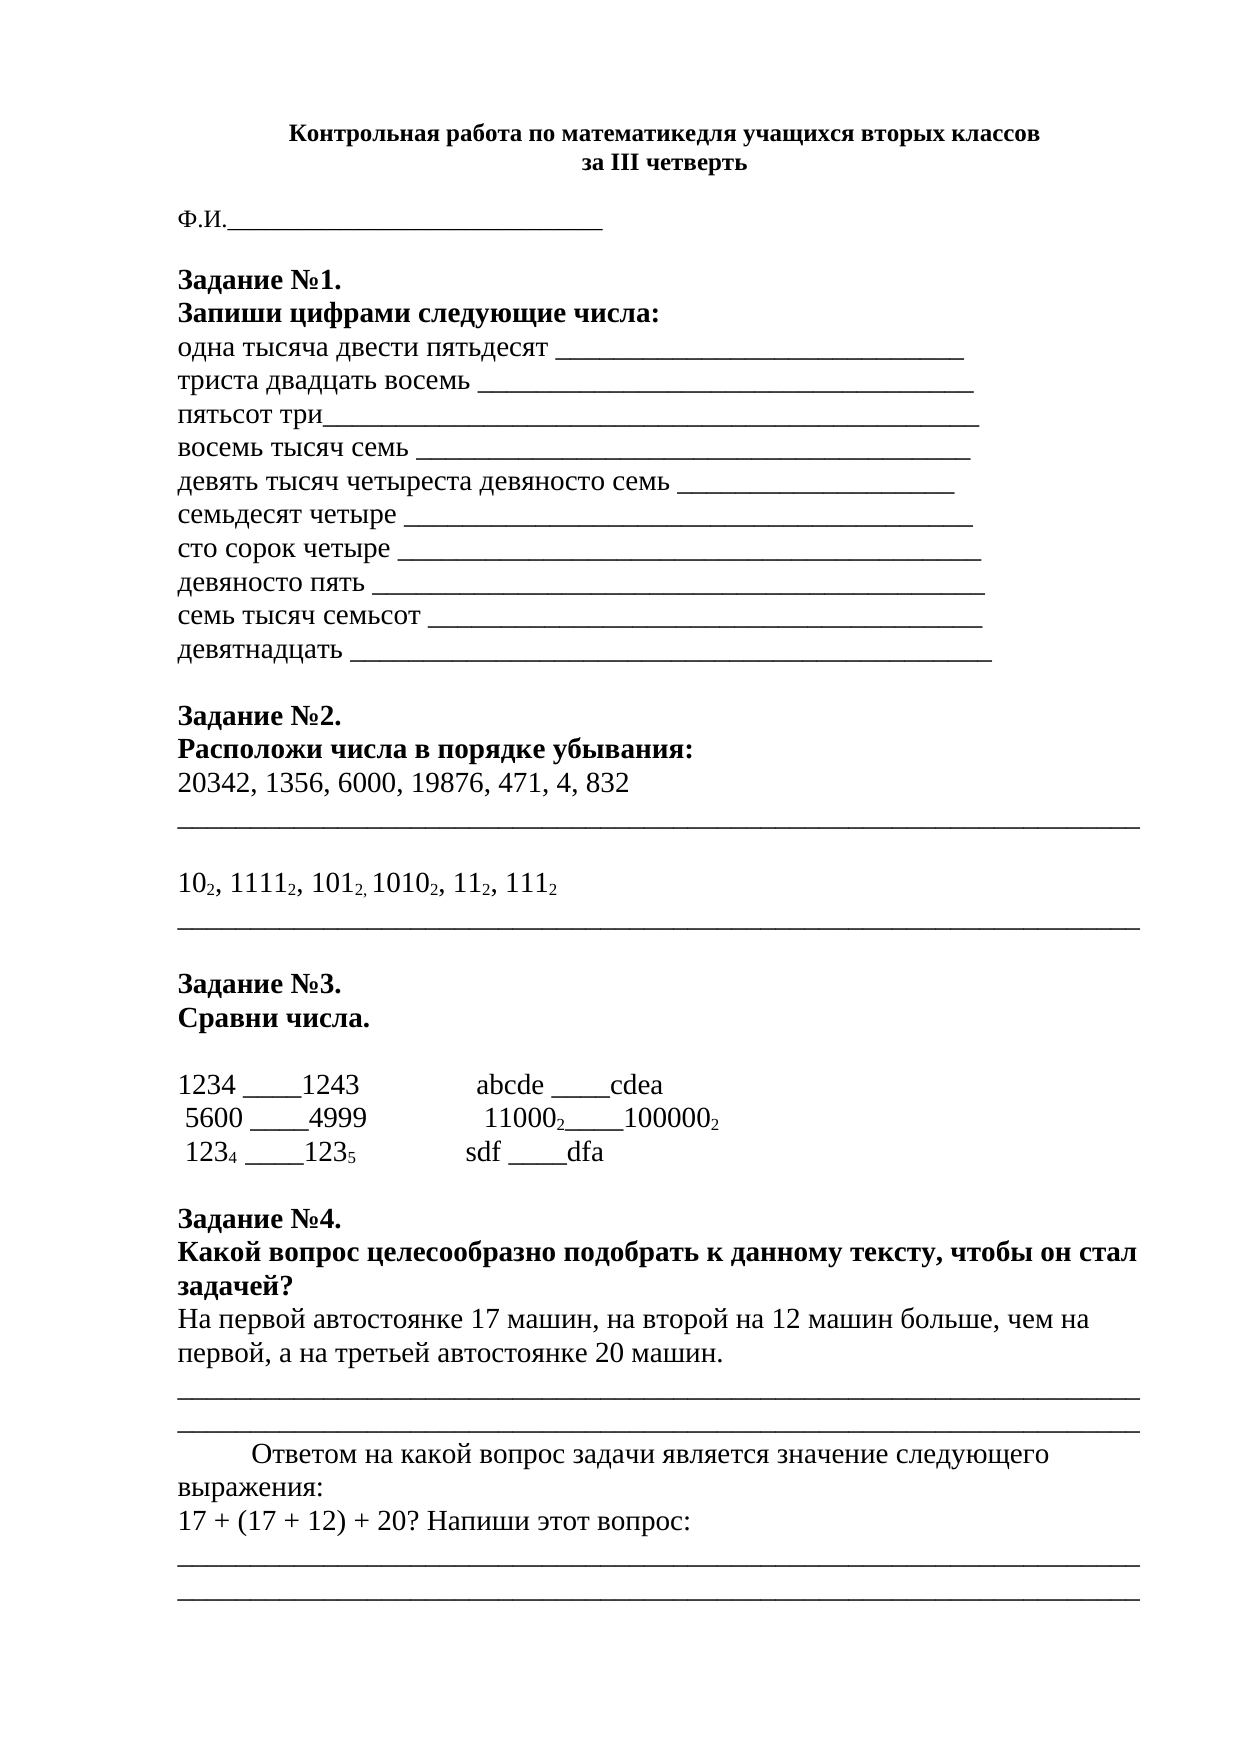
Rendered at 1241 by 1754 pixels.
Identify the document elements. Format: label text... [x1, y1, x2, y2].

text Запиши цифрами следующие числа: [177, 295, 1152, 329]
text девятнадцать ____________________________________________ [177, 631, 1152, 664]
text Ответом на какой вопрос задачи является значение следующего выражения: [177, 1436, 1152, 1503]
text пятьсот три_____________________________________________ [177, 396, 1152, 429]
text 5600 ____4999 110002____1000002 [177, 1100, 1152, 1134]
text Контрольная работа по математикедля учащихся вторых классов [177, 118, 1152, 147]
text __________________________________________________________________ [177, 798, 1152, 832]
text семьдесят четыре _______________________________________ [177, 497, 1152, 530]
text девяносто пять __________________________________________ [177, 564, 1152, 597]
text 1234 ____1235 sdf ____dfa [177, 1134, 1152, 1167]
text Какой вопрос целесообразно подобрать к данному тексту, чтобы он стал задачей? [177, 1234, 1152, 1302]
text семь тысяч семьсот ______________________________________ [177, 597, 1152, 631]
text Задание №3. [177, 966, 1152, 1000]
text 1234 ____1243 abcde ____cdea [177, 1067, 1152, 1100]
text сто сорок четыре ________________________________________ [177, 530, 1152, 564]
text Задание №4. [177, 1201, 1152, 1234]
text 17 + (17 + 12) + 20? Напиши этот вопрос: ____________________________________________________________________________________________________________________________________ [177, 1503, 1152, 1603]
text Задание №2. [177, 698, 1152, 731]
text триста двадцать восемь __________________________________ [177, 362, 1152, 396]
text восемь тысяч семь ______________________________________ [177, 429, 1152, 463]
text Задание №1. [177, 262, 1152, 295]
text На первой автостоянке 17 машин, на второй на 12 машин больше, чем на первой, а на третьей автостоянке 20 машин. ____________________________________________________________________________________________________________________________________ [177, 1302, 1152, 1436]
text девять тысяч четыреста девяносто семь ___________________ [177, 463, 1152, 497]
text __________________________________________________________________ [177, 899, 1152, 933]
text Сравни числа. [177, 1000, 1152, 1033]
text 102, 11112, 1012, 10102, 112, 1112 [177, 866, 1152, 899]
text 20342, 1356, 6000, 19876, 471, 4, 832 [177, 765, 1152, 798]
text одна тысяча двести пятьдесят ____________________________ [177, 329, 1152, 362]
text за III четверть [177, 147, 1152, 176]
text Ф.И.______________________________ [177, 204, 1152, 233]
text Расположи числа в порядке убывания: [177, 731, 1152, 765]
